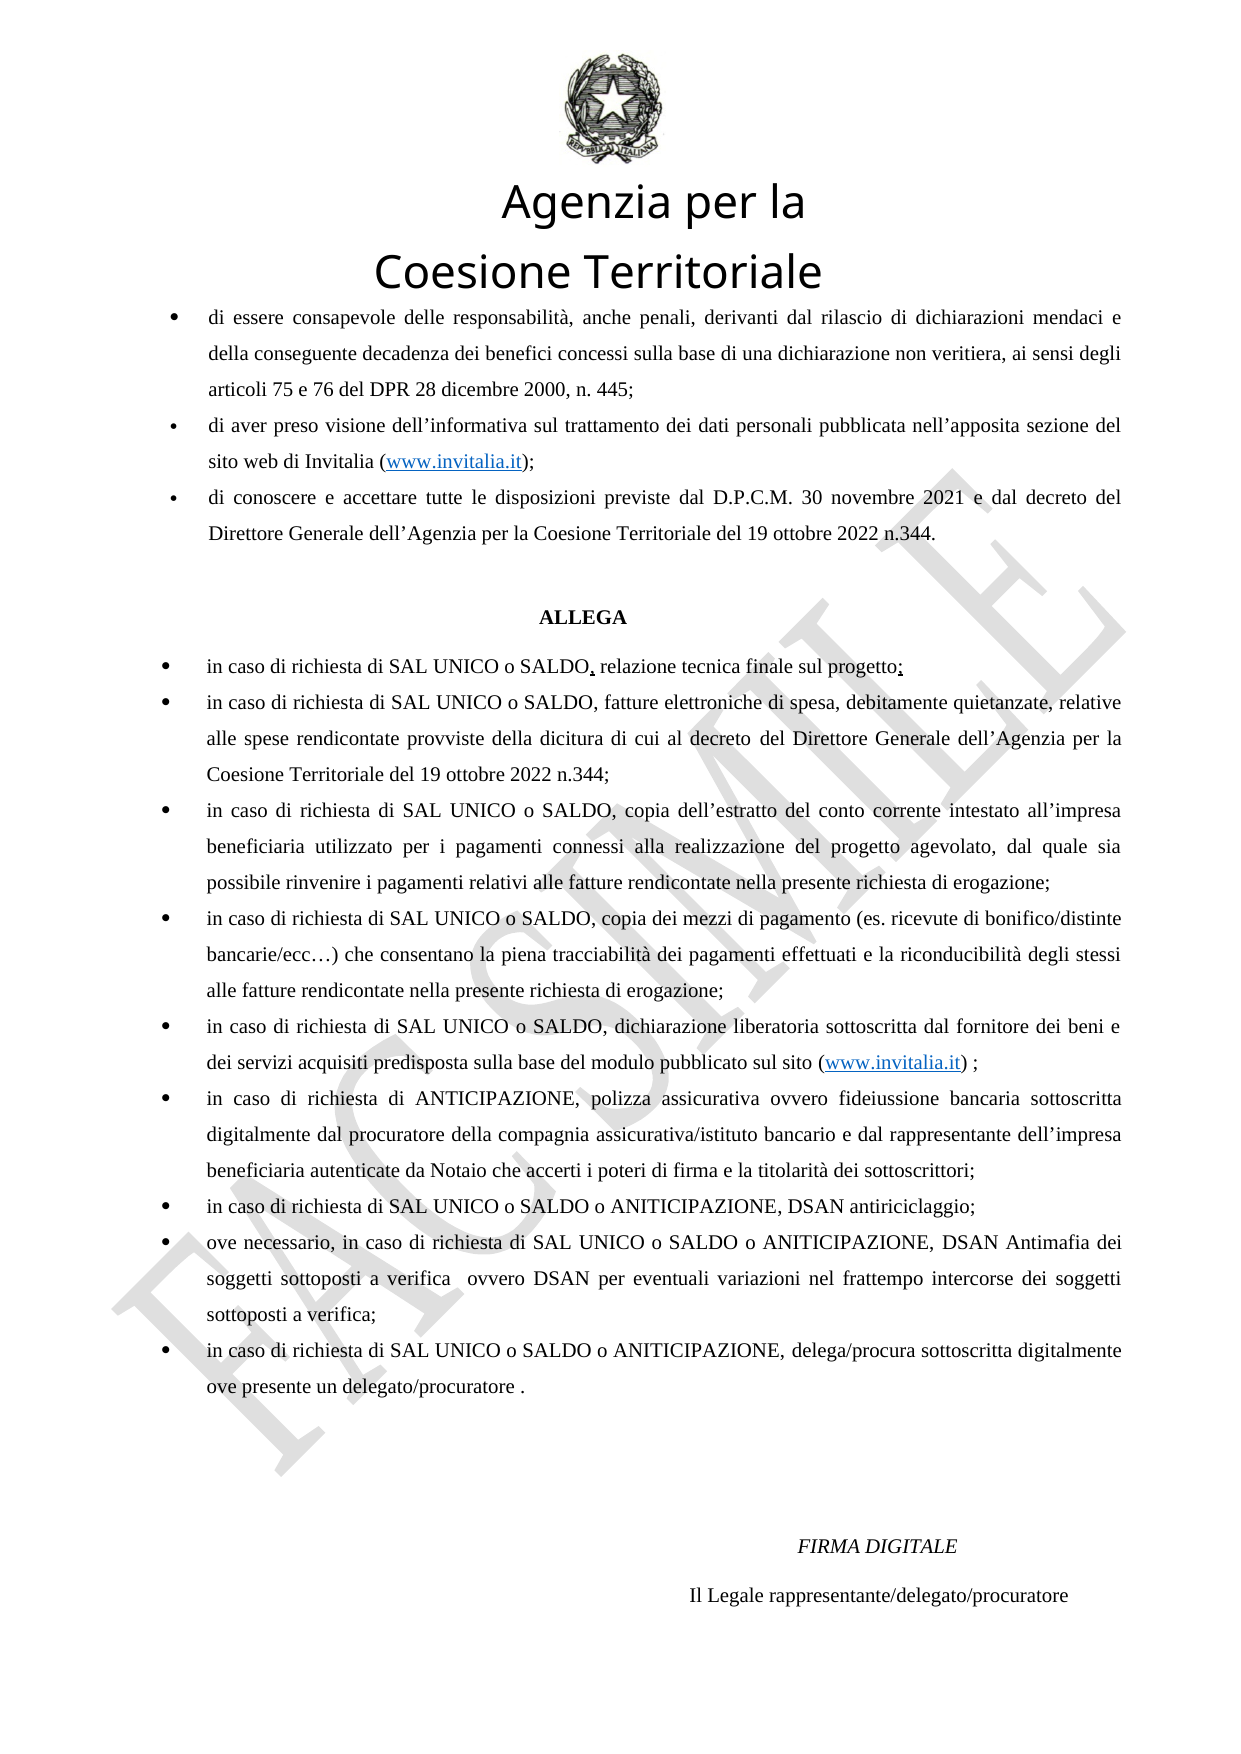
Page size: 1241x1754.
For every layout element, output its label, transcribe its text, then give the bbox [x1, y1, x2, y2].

list in caso di richiesta di SAL UNICO o SALDO, dichiarazione liberatoria sottoscritta dal fornitore dei beni e dei servizi acquisiti predisposta sulla base del modulo pubblicato sul sito (www.invitalia.it) ; [162, 1014, 1122, 1074]
list in caso di richiesta di SAL UNICO o SALDO, relazione tecnica finale sul progetto; [162, 653, 1122, 678]
picture [559, 50, 667, 167]
list ove necessario, in caso di richiesta di SAL UNICO o SALDO o ANITICIPAZIONE, DSAN Antimafia dei soggetti sottoposti a verifica ovvero DSAN per eventuali variazioni nel frattempo intercorse dei soggetti sottoposti a verifica; [162, 1230, 1122, 1326]
list in caso di richiesta di SAL UNICO o SALDO, copia dei mezzi di pagamento (es. ricevute di bonifico/distinte bancarie/ecc…) che consentano la piena tracciabilità dei pagamenti effettuati e la riconducibilità degli stessi alle fatture rendicontate nella presente richiesta di erogazione; [162, 906, 1122, 1002]
list in caso di richiesta di SAL UNICO o SALDO o ANITICIPAZIONE, delega/procura sottoscritta digitalmente ove presente un delegato/procuratore . [162, 1338, 1122, 1398]
text Il Legale rappresentante/delegato/procuratore [118, 1582, 1151, 1607]
list in caso di richiesta di SAL UNICO o SALDO o ANITICIPAZIONE, DSAN antiriciclaggio; [162, 1194, 1122, 1218]
text FIRMA DIGITALE [118, 1534, 959, 1558]
list di conoscere e accettare tutte le disposizioni previste dal D.P.C.M. 30 novembre 2021 e dal decreto del Direttore Generale dell’Agenzia per la Coesione Territoriale del 19 ottobre 2022 n.344. [171, 485, 1122, 545]
list di aver preso visione dell’informativa sul trattamento dei dati personali pubblicata nell’apposita sezione del sito web di Invitalia (www.invitalia.it); [171, 413, 1122, 473]
list in caso di richiesta di SAL UNICO o SALDO, fatture elettroniche di spesa, debitamente quietanzate, relative alle spese rendicontate provviste della dicitura di cui al decreto del Direttore Generale dell’Agenzia per la Coesione Territoriale del 19 ottobre 2022 n.344; [162, 689, 1122, 786]
text ALLEGA [118, 605, 1048, 629]
list in caso di richiesta di ANTICIPAZIONE, polizza assicurativa ovvero fideiussione bancaria sottoscritta digitalmente dal procuratore della compagnia assicurativa/istituto bancario e dal rappresentante dell’impresa beneficiaria autenticate da Notaio che accerti i poteri di firma e la titolarità dei sottoscrittori; [162, 1086, 1122, 1182]
list in caso di richiesta di SAL UNICO o SALDO, copia dell’estratto del conto corrente intestato all’impresa beneficiaria utilizzato per i pagamenti connessi alla realizzazione del progetto agevolato, dal quale sia possibile rinvenire i pagamenti relativi alle fatture rendicontate nella presente richiesta di erogazione; [162, 798, 1122, 894]
list di essere consapevole delle responsabilità, anche penali, derivanti dal rilascio di dichiarazioni mendaci e della conseguente decadenza dei benefici concessi sulla base di una dichiarazione non veritiera, ai sensi degli articoli 75 e 76 del DPR 28 dicembre 2000, n. 445; [171, 305, 1122, 401]
